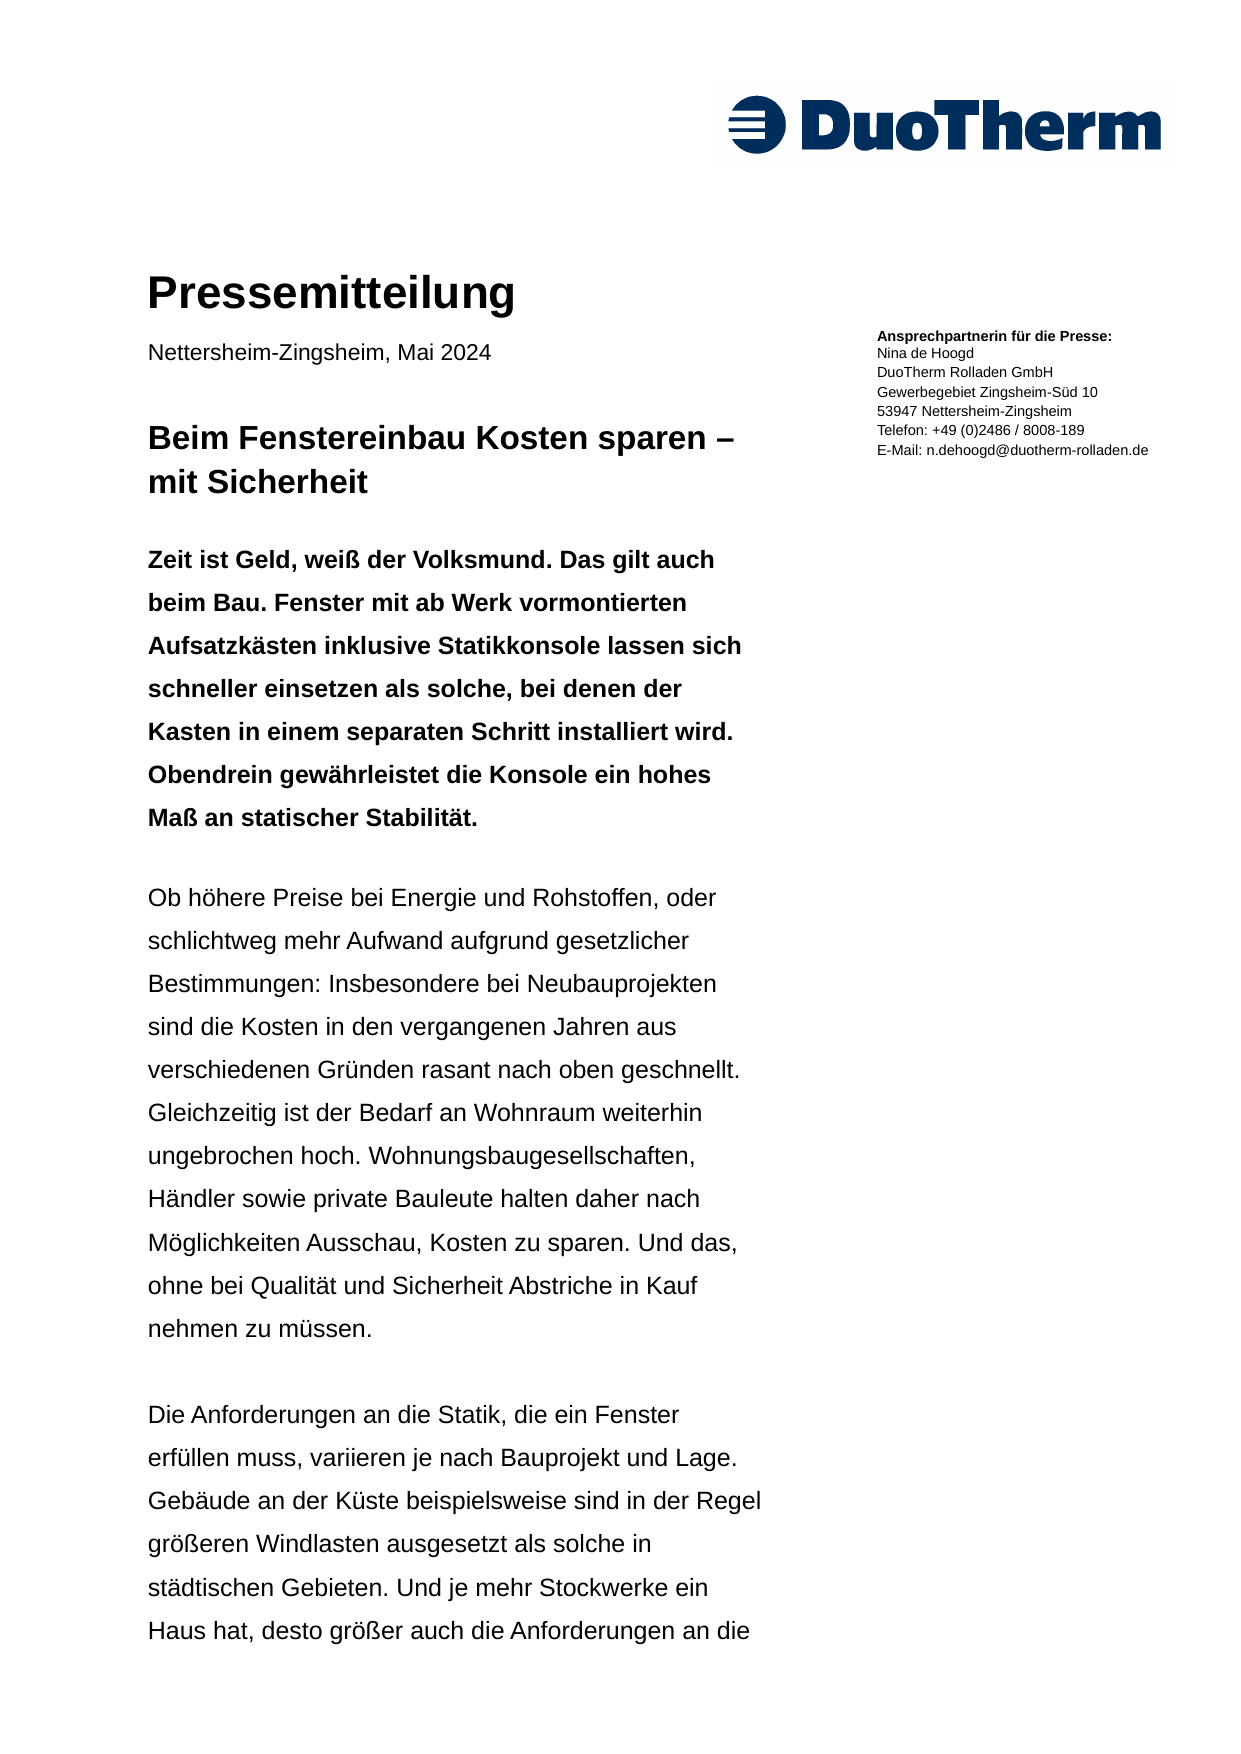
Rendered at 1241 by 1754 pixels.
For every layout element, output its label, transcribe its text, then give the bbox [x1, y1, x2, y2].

text Nettersheim-Zingsheim, Mai 2024 [148, 339, 768, 365]
text Zeit ist Geld, weiß der Volksmund. Das gilt auch beim Bau. Fenster mit ab Werk vormontierten Aufsatzkästen inklusive Statikkonsole lassen sich schneller einsetzen als solche, bei denen der Kasten in einem separaten Schritt installiert wird. Obendrein gewährleistet die Konsole ein hohes Maß an statischer Stabilität. [148, 545, 768, 832]
text Beim Fenstereinbau Kosten sparen – mit Sicherheit [148, 418, 768, 500]
picture [711, 78, 1178, 171]
text Ob höhere Preise bei Energie und Rohstoffen, oder schlichtweg mehr Aufwand aufgrund gesetzlicher Bestimmungen: Insbesondere bei Neubauprojekten sind die Kosten in den vergangenen Jahren aus verschiedenen Gründen rasant nach oben geschnellt. Gleichzeitig ist der Bedarf an Wohnraum weiterhin ungebrochen hoch. Wohnungsbaugesellschaften, Händler sowie private Bauleute halten daher nach Möglichkeiten Ausschau, Kosten zu sparen. Und das, ohne bei Qualität und Sicherheit Abstriche in Kauf nehmen zu müssen. [148, 883, 768, 1343]
text Pressemitteilung [148, 266, 768, 318]
